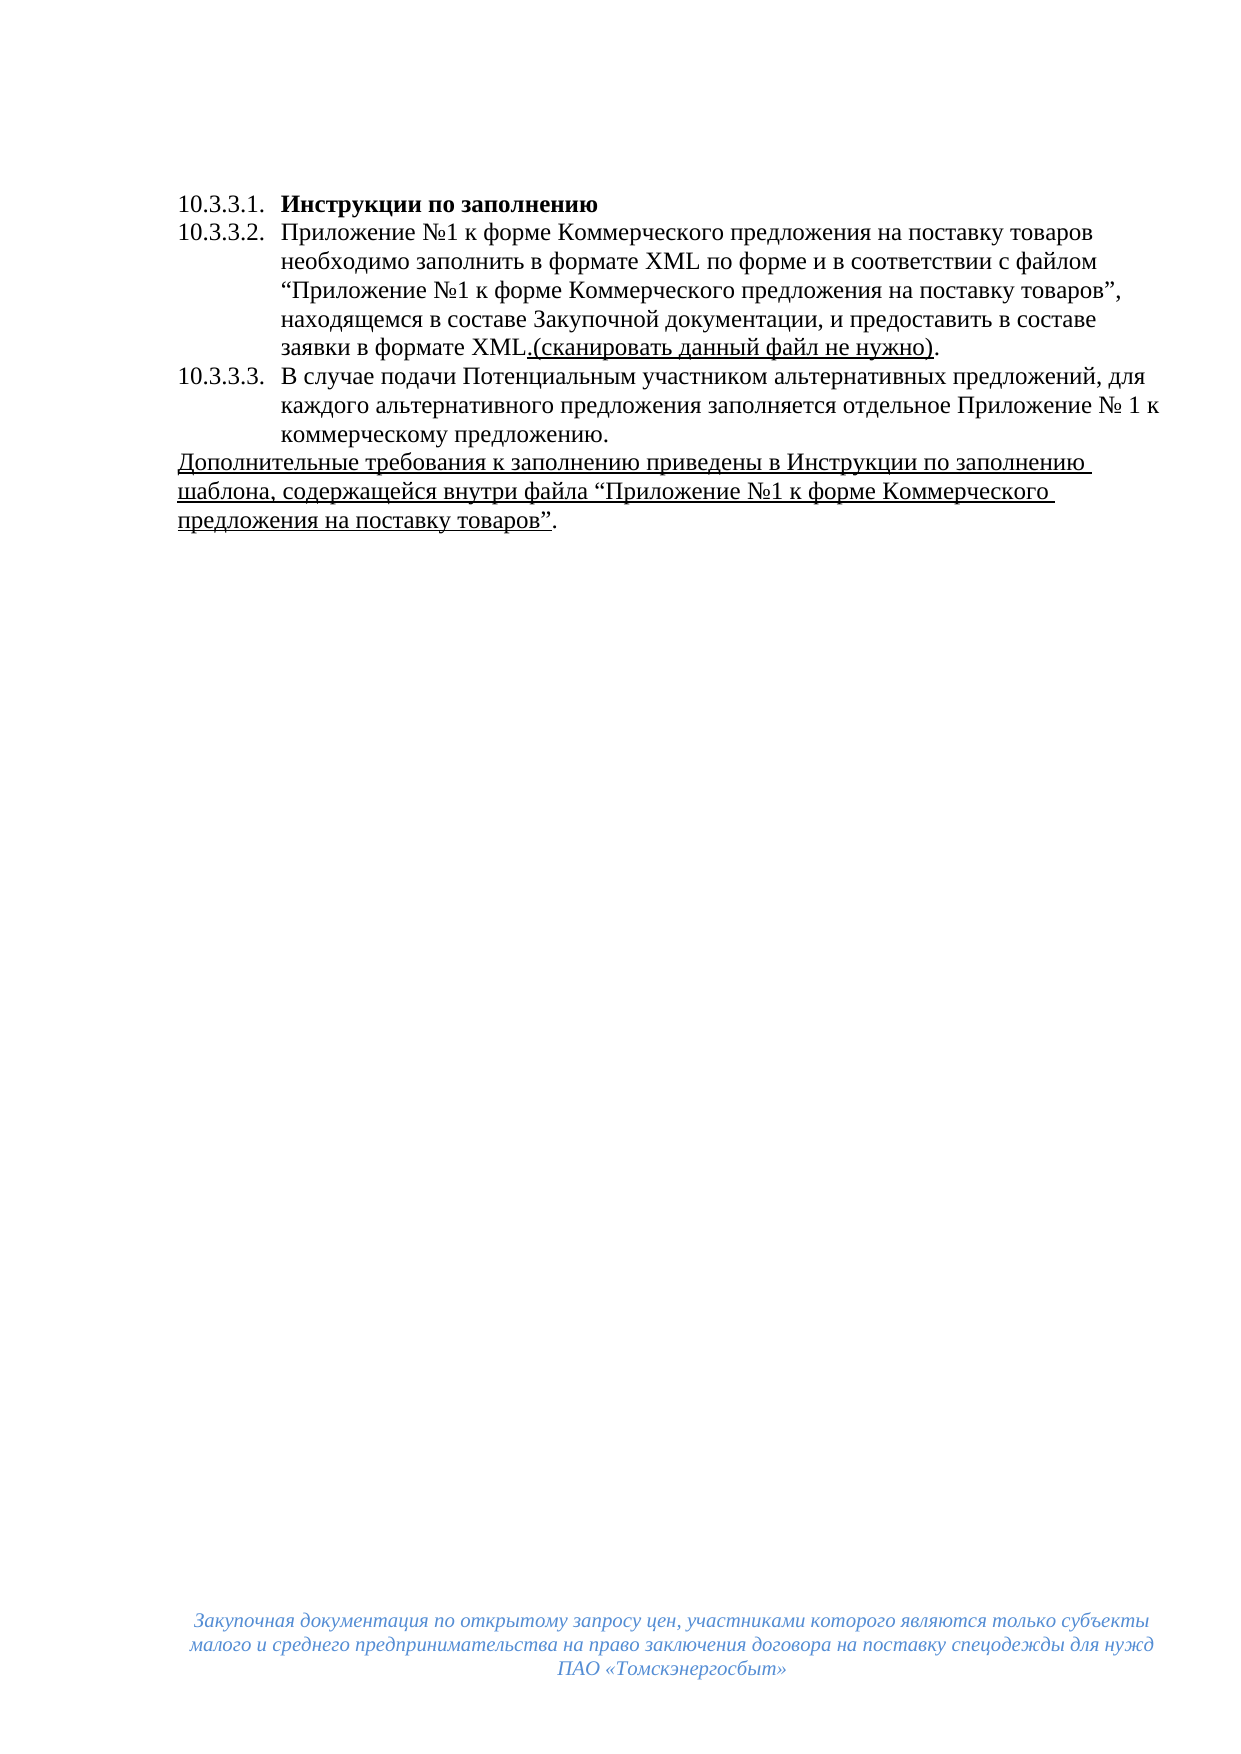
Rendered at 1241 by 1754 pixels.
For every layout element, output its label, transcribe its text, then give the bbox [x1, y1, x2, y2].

list Инструкции по заполнению [177, 189, 1167, 217]
list Приложение №1 к форме Коммерческого предложения на поставку товаров необходимо заполнить в формате ХML по форме и в соответствии с файлом “Приложение №1 к форме Коммерческого предложения на поставку товаров”, находящемся в составе Закупочной документации, и предоставить в составе заявки в формате XML.(сканировать данный файл не нужно). [177, 217, 1167, 361]
list В случае подачи Потенциальным участником альтернативных предложений, для каждого альтернативного предложения заполняется отдельное Приложение № 1 к коммерческому предложению. [177, 361, 1167, 447]
text Дополнительные требования к заполнению приведены в Инструкции по заполнению шаблона, содержащейся внутри файла “Приложение №1 к форме Коммерческого предложения на поставку товаров”. [177, 447, 1167, 534]
